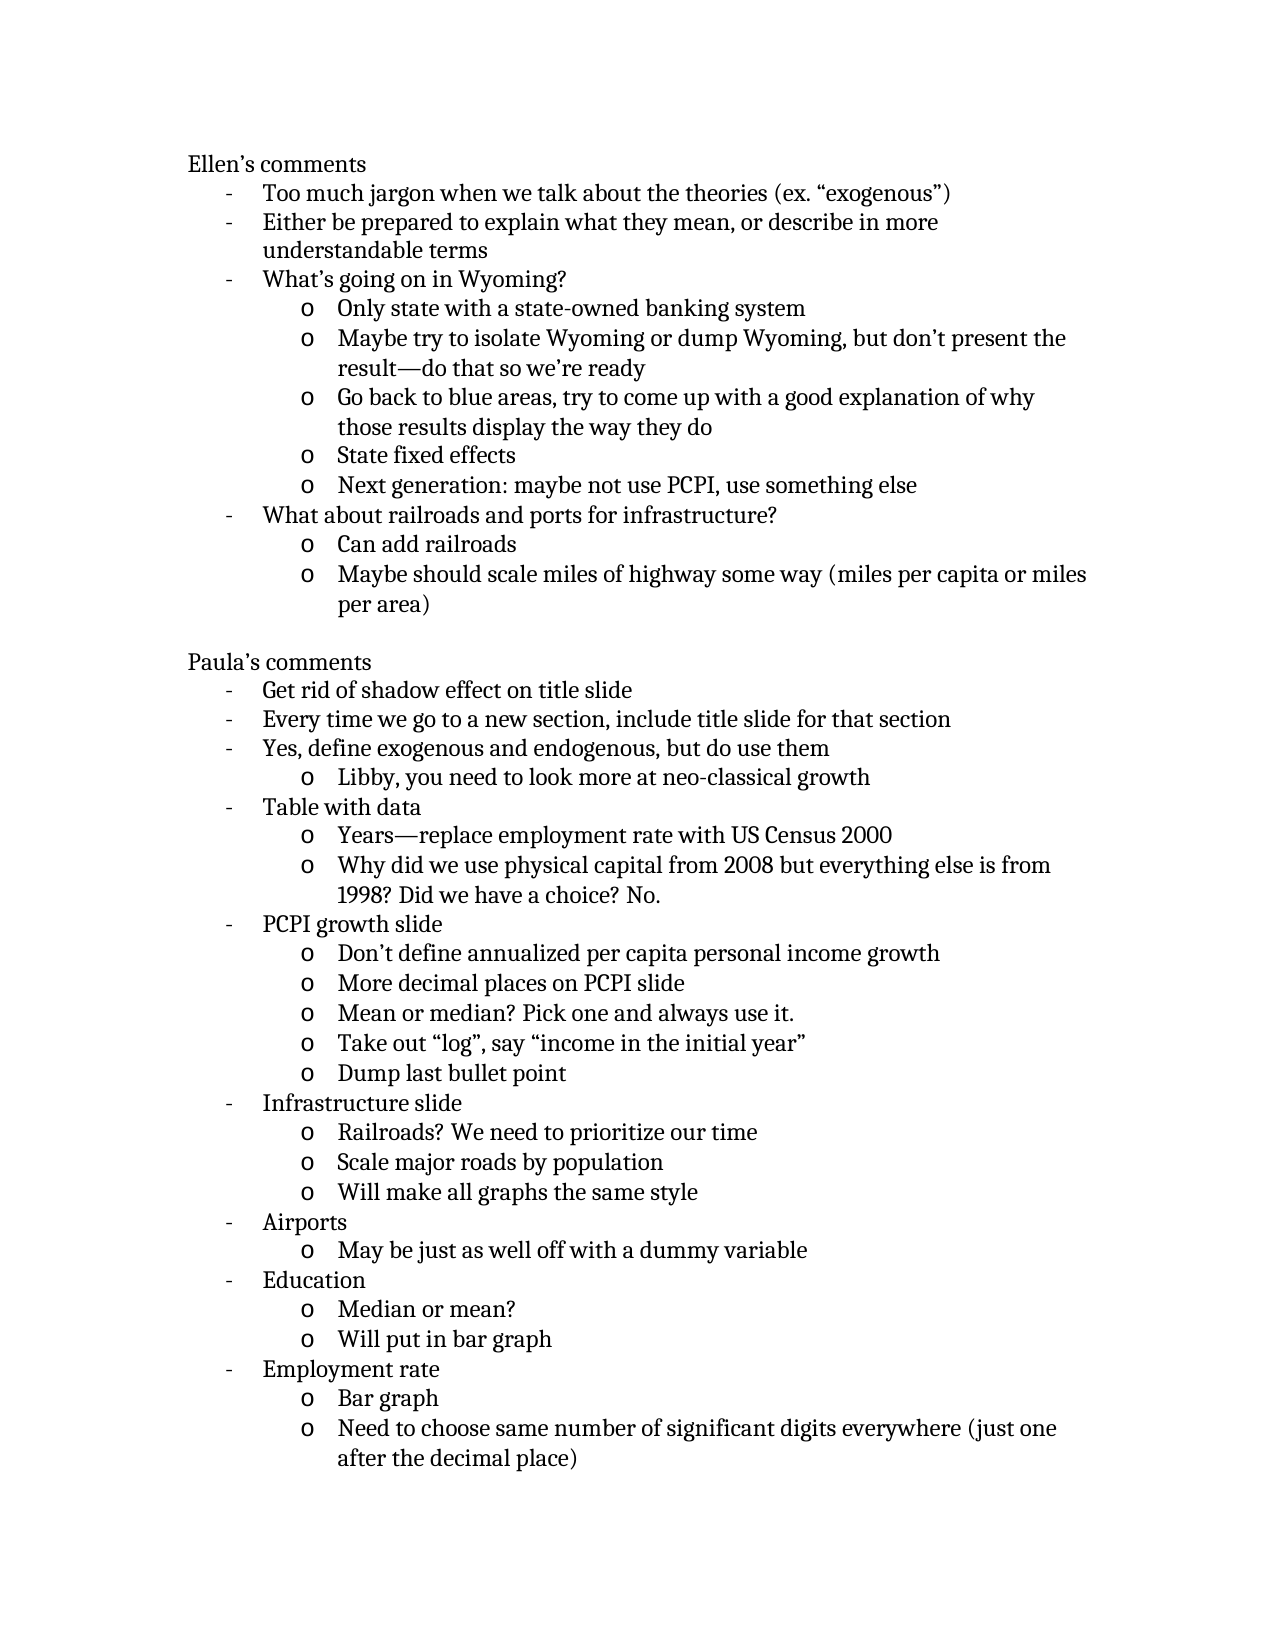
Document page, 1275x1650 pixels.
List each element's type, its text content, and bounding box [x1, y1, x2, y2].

list Why did we use physical capital from 2008 but everything else is from 1998? Did we have a choice? No. [300, 851, 1087, 910]
list Will make all graphs the same style [300, 1177, 1087, 1207]
list Scale major roads by population [300, 1147, 1087, 1177]
list Take out “log”, say “income in the initial year” [300, 1029, 1087, 1059]
list Employment rate [225, 1355, 1087, 1384]
list More decimal places on PCPI slide [300, 969, 1087, 999]
list What about railroads and ports for infrastructure? [225, 501, 1087, 530]
list Yes, define exogenous and endogenous, but do use them [225, 734, 1087, 762]
list Dump last bullet point [300, 1059, 1087, 1089]
list Infrastructure slide [225, 1089, 1087, 1117]
list Railroads? We need to prioritize our time [300, 1117, 1087, 1147]
list Too much jargon when we talk about the theories (ex. “exogenous”) [225, 179, 1087, 207]
list What’s going on in Wyoming? [225, 265, 1087, 294]
list PCPI growth slide [225, 910, 1087, 939]
list Only state with a state-owned banking system [300, 294, 1087, 324]
list Either be prepared to explain what they mean, or describe in more understandable terms [225, 207, 1087, 265]
list Can add railroads [300, 530, 1087, 560]
list Maybe should scale miles of highway some way (miles per capita or miles per area) [300, 560, 1087, 619]
list Median or mean? [300, 1295, 1087, 1325]
text Paula’s comments [187, 647, 1087, 676]
list May be just as well off with a dummy variable [300, 1236, 1087, 1266]
list Years—replace employment rate with US Census 2000 [300, 821, 1087, 851]
list Every time we go to a new section, include title slide for that section [225, 705, 1087, 734]
list Libby, you need to look more at neo-classical growth [300, 762, 1087, 792]
list Don’t define annualized per capita personal income growth [300, 939, 1087, 969]
list Mean or median? Pick one and always use it. [300, 999, 1087, 1029]
list Next generation: maybe not use PCPI, use something else [300, 471, 1087, 501]
list Airports [225, 1207, 1087, 1236]
list Bar graph [300, 1384, 1087, 1414]
list State fixed effects [300, 441, 1087, 471]
list Get rid of shadow effect on title slide [225, 676, 1087, 705]
text Ellen’s comments [187, 150, 1087, 179]
list Need to choose same number of significant digits everywhere (just one after the decimal place) [300, 1414, 1087, 1472]
list Education [225, 1266, 1087, 1295]
list Table with data [225, 792, 1087, 821]
list Will put in bar graph [300, 1325, 1087, 1355]
list Go back to blue areas, try to come up with a good explanation of why those results display the way they do [300, 382, 1087, 441]
list Maybe try to isolate Wyoming or dump Wyoming, but don’t present the result—do that so we’re ready [300, 324, 1087, 382]
